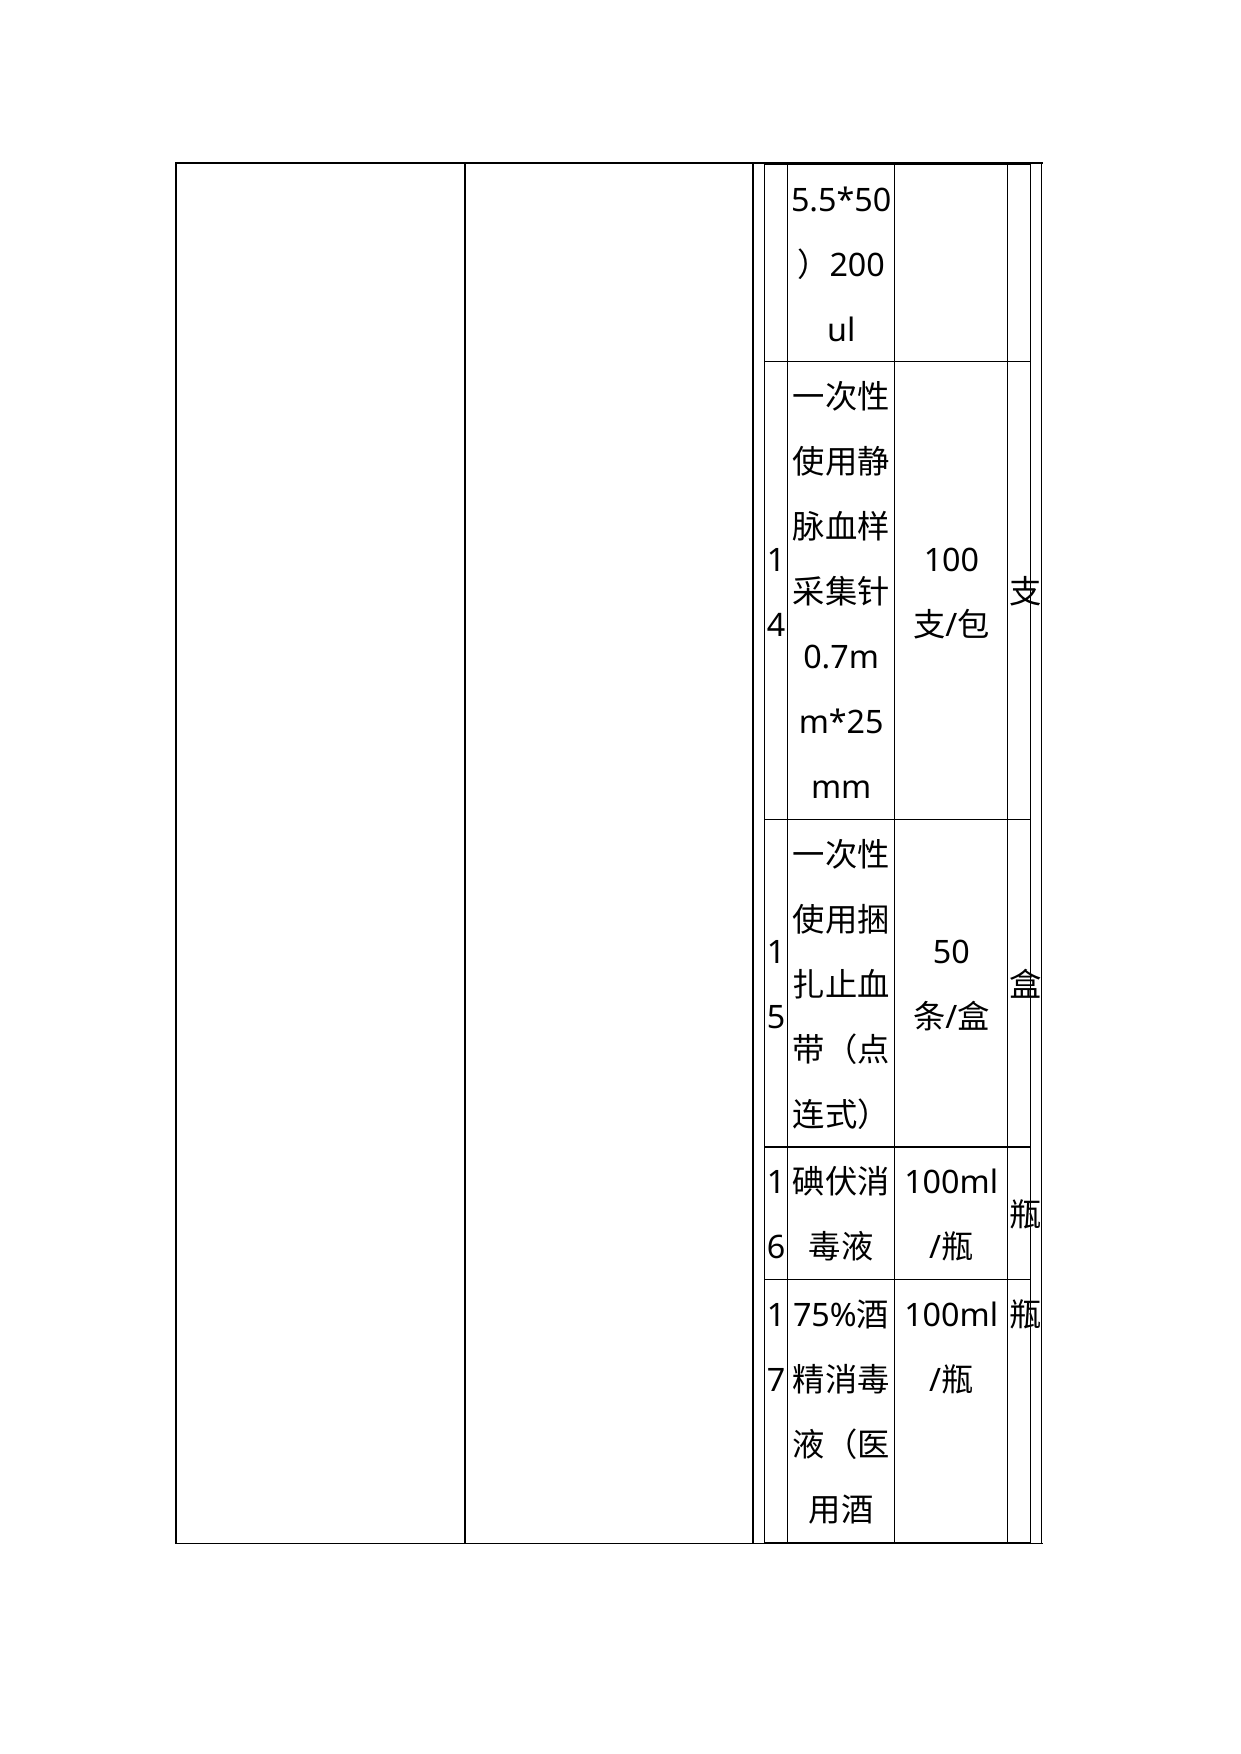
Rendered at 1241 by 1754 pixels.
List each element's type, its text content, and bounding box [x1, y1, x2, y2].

table_cell [765, 820, 787, 1146]
table_cell 1 [177, 164, 464, 1543]
table_cell [765, 1280, 787, 1542]
table_cell [1031, 164, 1041, 1543]
table_cell [895, 165, 1007, 361]
table_cell [1008, 362, 1030, 819]
table_cell [1008, 1280, 1030, 1542]
table_cell [788, 362, 894, 819]
table_cell [788, 1148, 894, 1279]
table_cell [765, 1148, 787, 1279]
table_cell [754, 164, 764, 1543]
table_cell [466, 164, 752, 1543]
table_cell [1008, 165, 1030, 361]
table_cell [788, 165, 894, 361]
table_cell [765, 165, 787, 361]
table_cell [1008, 820, 1030, 1146]
table_cell [895, 820, 1007, 1146]
table_cell [895, 1280, 1007, 1542]
table_cell [895, 362, 1007, 819]
table_cell [788, 1280, 894, 1542]
table_cell [788, 820, 894, 1146]
table_cell [895, 1148, 1007, 1279]
table_cell [765, 362, 787, 819]
table_cell [1008, 1148, 1030, 1279]
